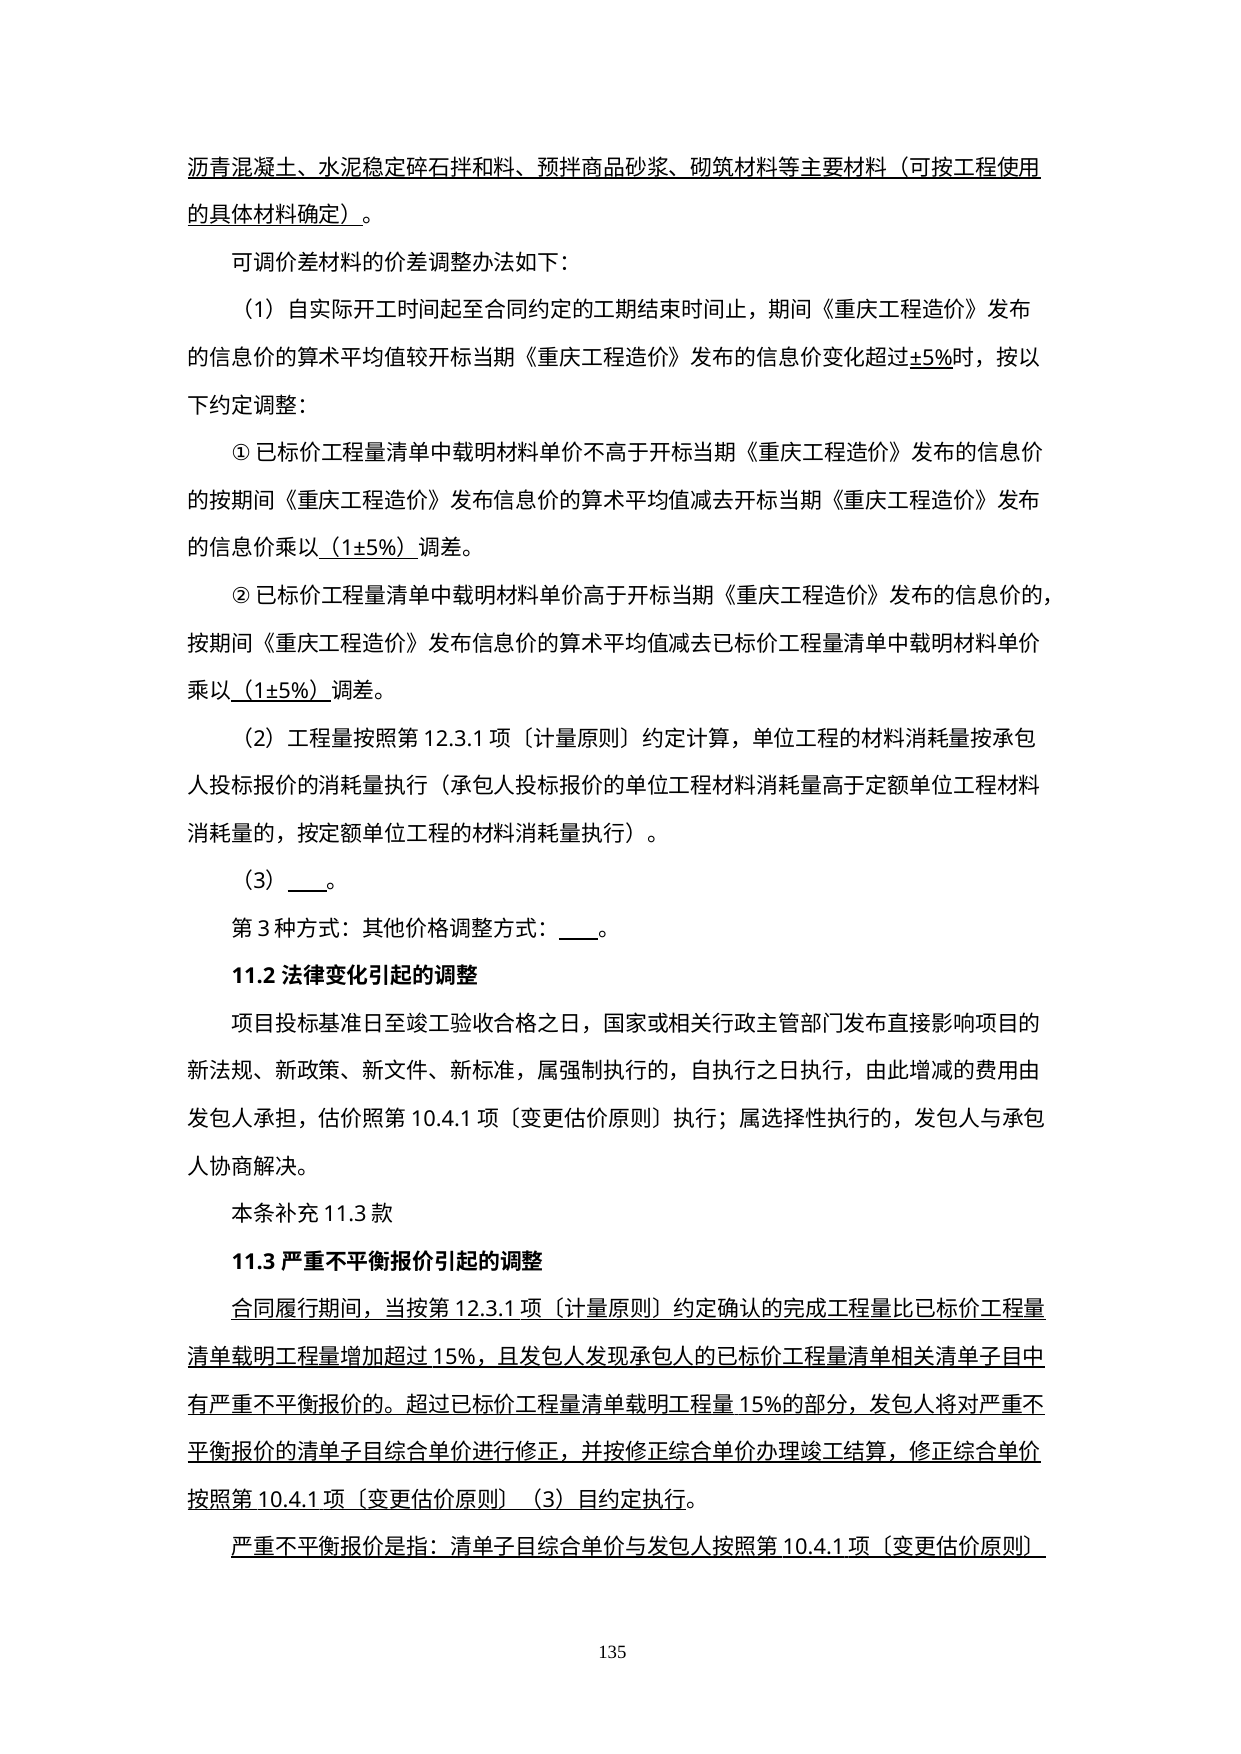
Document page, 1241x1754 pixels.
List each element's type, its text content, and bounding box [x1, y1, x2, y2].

text ①已标价工程量清单中载明材料单价不高于开标当期《重庆工程造价》发布的信息价的按期间《重庆工程造价》发布信息价的算术平均值减去开标当期《重庆工程造价》发布的信息价乘以（1±5%）调差。 [187, 435, 1053, 562]
text ②已标价工程量清单中载明材料单价高于开标当期《重庆工程造价》发布的信息价的，按期间《重庆工程造价》发布信息价的算术平均值减去已标价工程量清单中载明材料单价乘以（1±5%）调差。 [187, 578, 1053, 705]
text （3） 。 [187, 863, 1053, 895]
text 本条补充11.3款 [187, 1196, 1053, 1228]
text 合同履行期间，当按第12.3.1项〔计量原则〕约定确认的完成工程量比已标价工程量清单载明工程量增加超过15%，且发包人发现承包人的已标价工程量清单相关清单子目中有严重不平衡报价的。超过已标价工程量清单载明工程量15%的部分，发包人将对严重不平衡报价的清单子目综合单价进行修正，并按修正综合单价办理竣工结算，修正综合单价按照第10.4.1项〔变更估价原则〕（3）目约定执行。 [187, 1291, 1053, 1513]
text （2）工程量按照第12.3.1项〔计量原则〕约定计算，单位工程的材料消耗量按承包人投标报价的消耗量执行（承包人投标报价的单位工程材料消耗量高于定额单位工程材料消耗量的，按定额单位工程的材料消耗量执行）。 [187, 721, 1053, 847]
text 项目投标基准日至竣工验收合格之日，国家或相关行政主管部门发布直接影响项目的新法规、新政策、新文件、新标准，属强制执行的，自执行之日执行，由此增减的费用由发包人承担，估价照第10.4.1项〔变更估价原则〕执行；属选择性执行的，发包人与承包人协商解决。 [187, 1006, 1053, 1180]
text 第3种方式：其他价格调整方式： 。 [187, 911, 1053, 943]
text （1）自实际开工时间起至合同约定的工期结束时间止，期间《重庆工程造价》发布的信息价的算术平均值较开标当期《重庆工程造价》发布的信息价变化超过±5%时，按以下约定调整： [187, 292, 1053, 419]
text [187, 1529, 1053, 1561]
subtitle 11.2 法律变化引起的调整 [187, 958, 1053, 990]
text 可调价差材料的价差调整办法如下： [187, 245, 1053, 277]
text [187, 150, 1053, 229]
subtitle 11.3 严重不平衡报价引起的调整 [187, 1244, 1053, 1276]
